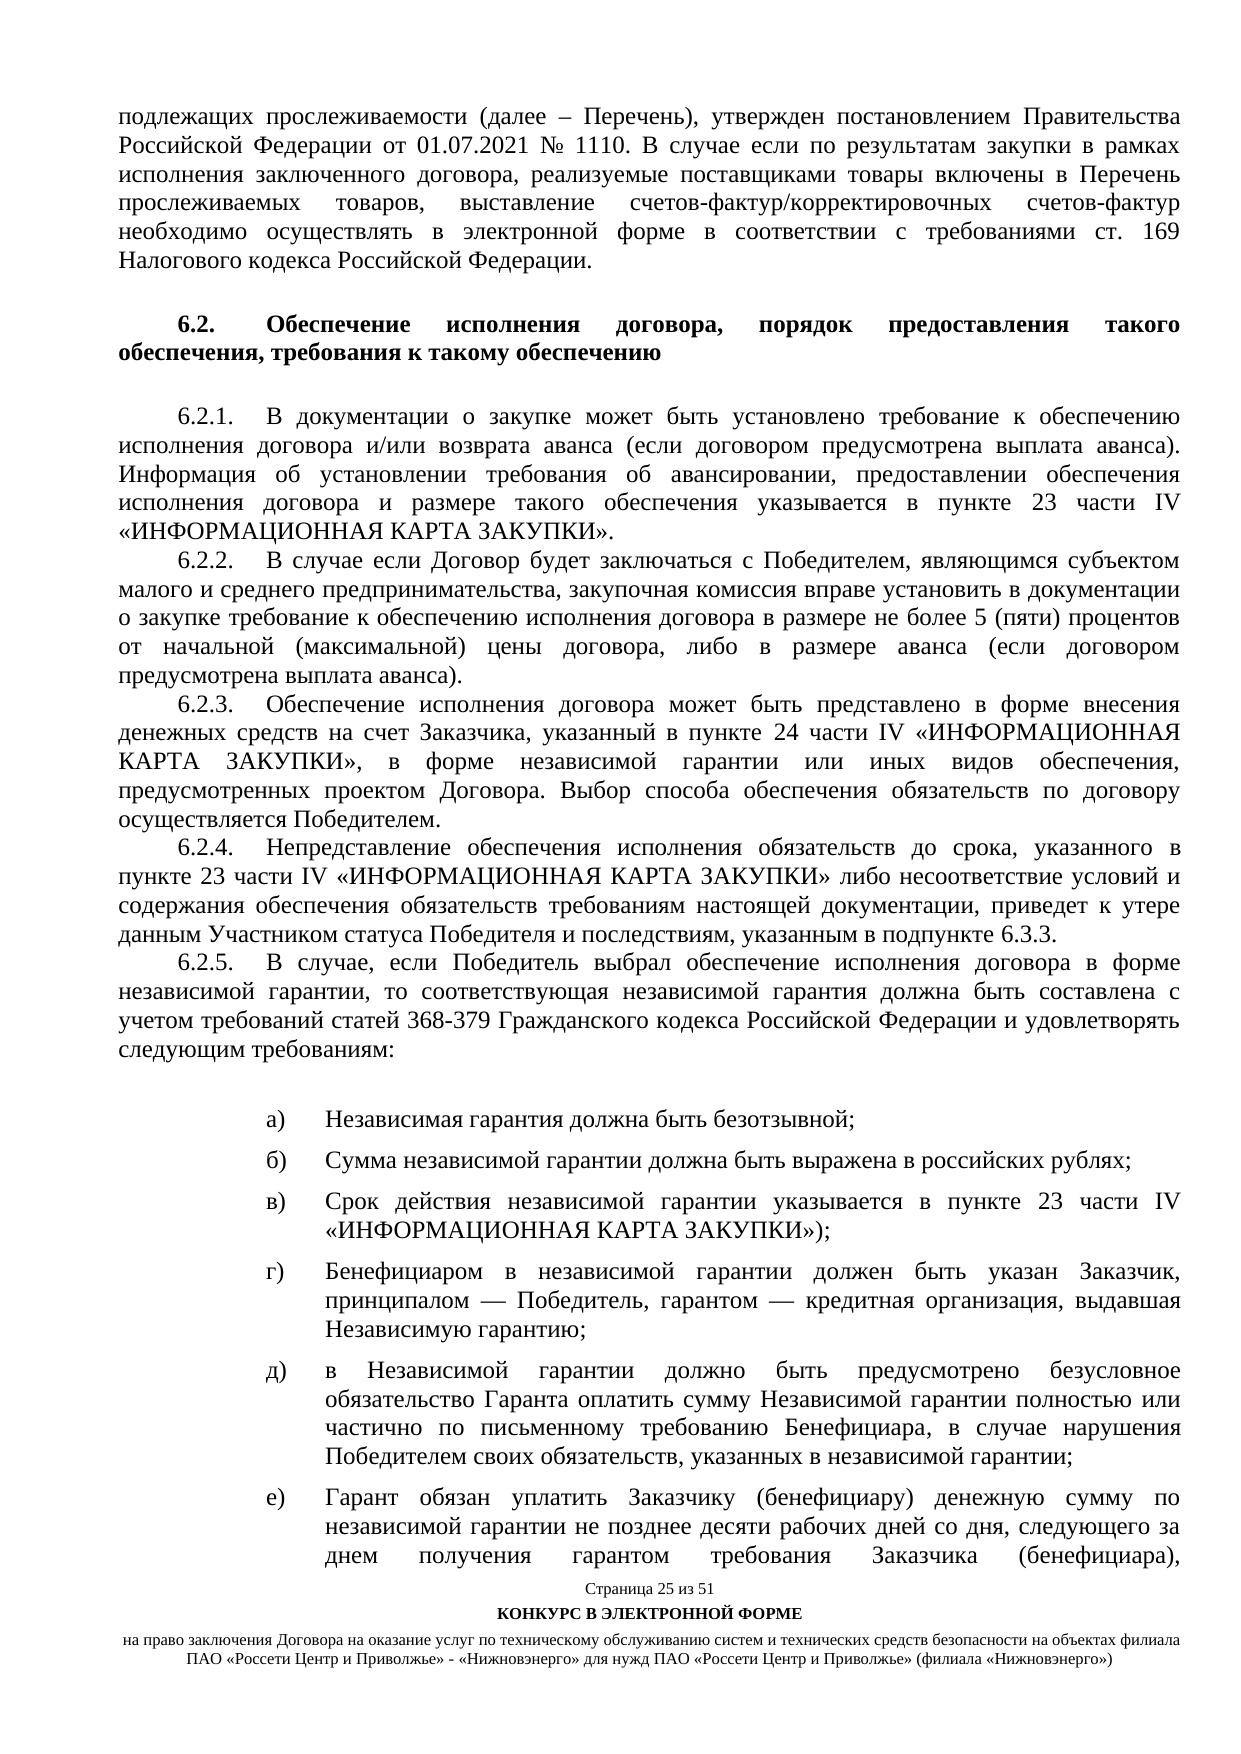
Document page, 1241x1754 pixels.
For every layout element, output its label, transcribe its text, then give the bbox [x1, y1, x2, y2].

list Бенефициаром в независимой гарантии должен быть указан Заказчик, принципалом — Победитель, гарантом — кредитная организация, выдавшая Независимую гарантию; [266, 1256, 1181, 1342]
subtitle Обеспечение исполнения договора может быть представлено в форме внесения денежных средств на счет Заказчика, указанный в пункте 24 части IV «ИНФОРМАЦИОННАЯ КАРТА ЗАКУПКИ», в форме независимой гарантии или иных видов обеспечения, предусмотренных проектом Договора. Выбор способа обеспечения обязательств по договору осуществляется Победителем. [118, 689, 1181, 832]
subtitle В документации о закупке может быть установлено требование к обеспечению исполнения договора и/или возврата аванса (если договором предусмотрена выплата аванса). Информация об установлении требования об авансировании, предоставлении обеспечения исполнения договора и размере такого обеспечения указывается в пункте 23 части IV «ИНФОРМАЦИОННАЯ КАРТА ЗАКУПКИ». [118, 401, 1181, 545]
subtitle В случае если Договор будет заключаться с Победителем, являющимся субъектом малого и среднего предпринимательства, закупочная комиссия вправе установить в документации о закупке требование к обеспечению исполнения договора в размере не более 5 (пяти) процентов от начальной (максимальной) цены договора, либо в размере аванса (если договором предусмотрена выплата аванса). [118, 545, 1181, 689]
list в Независимой гарантии должно быть предусмотрено безусловное обязательство Гаранта оплатить сумму Независимой гарантии полностью или частично по письменному требованию Бенефициара, в случае нарушения Победителем своих обязательств, указанных в независимой гарантии; [266, 1355, 1181, 1470]
list Независимая гарантия должна быть безотзывной; [266, 1104, 1181, 1132]
list Сумма независимой гарантии должна быть выражена в российских рублях; [266, 1145, 1181, 1174]
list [266, 1482, 1181, 1569]
subtitle Непредставление обеспечения исполнения обязательств до срока, указанного в пункте 23 части IV «ИНФОРМАЦИОННАЯ КАРТА ЗАКУПКИ» либо несоответствие условий и содержания обеспечения обязательств требованиям настоящей документации, приведет к утере данным Участником статуса Победителя и последствиям, указанным в подпункте 6.3.3. [118, 832, 1181, 947]
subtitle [118, 101, 1181, 274]
subtitle Обеспечение исполнения договора, порядок предоставления такого обеспечения, требования к такому обеспечению [118, 309, 1181, 366]
list Срок действия независимой гарантии указывается в пункте 23 части IV «ИНФОРМАЦИОННАЯ КАРТА ЗАКУПКИ»); [266, 1186, 1181, 1244]
subtitle В случае, если Победитель выбрал обеспечение исполнения договора в форме независимой гарантии, то соответствующая независимой гарантия должна быть составлена с учетом требований статей 368-379 Гражданского кодекса Российской Федерации и удовлетворять следующим требованиям: [118, 947, 1181, 1062]
